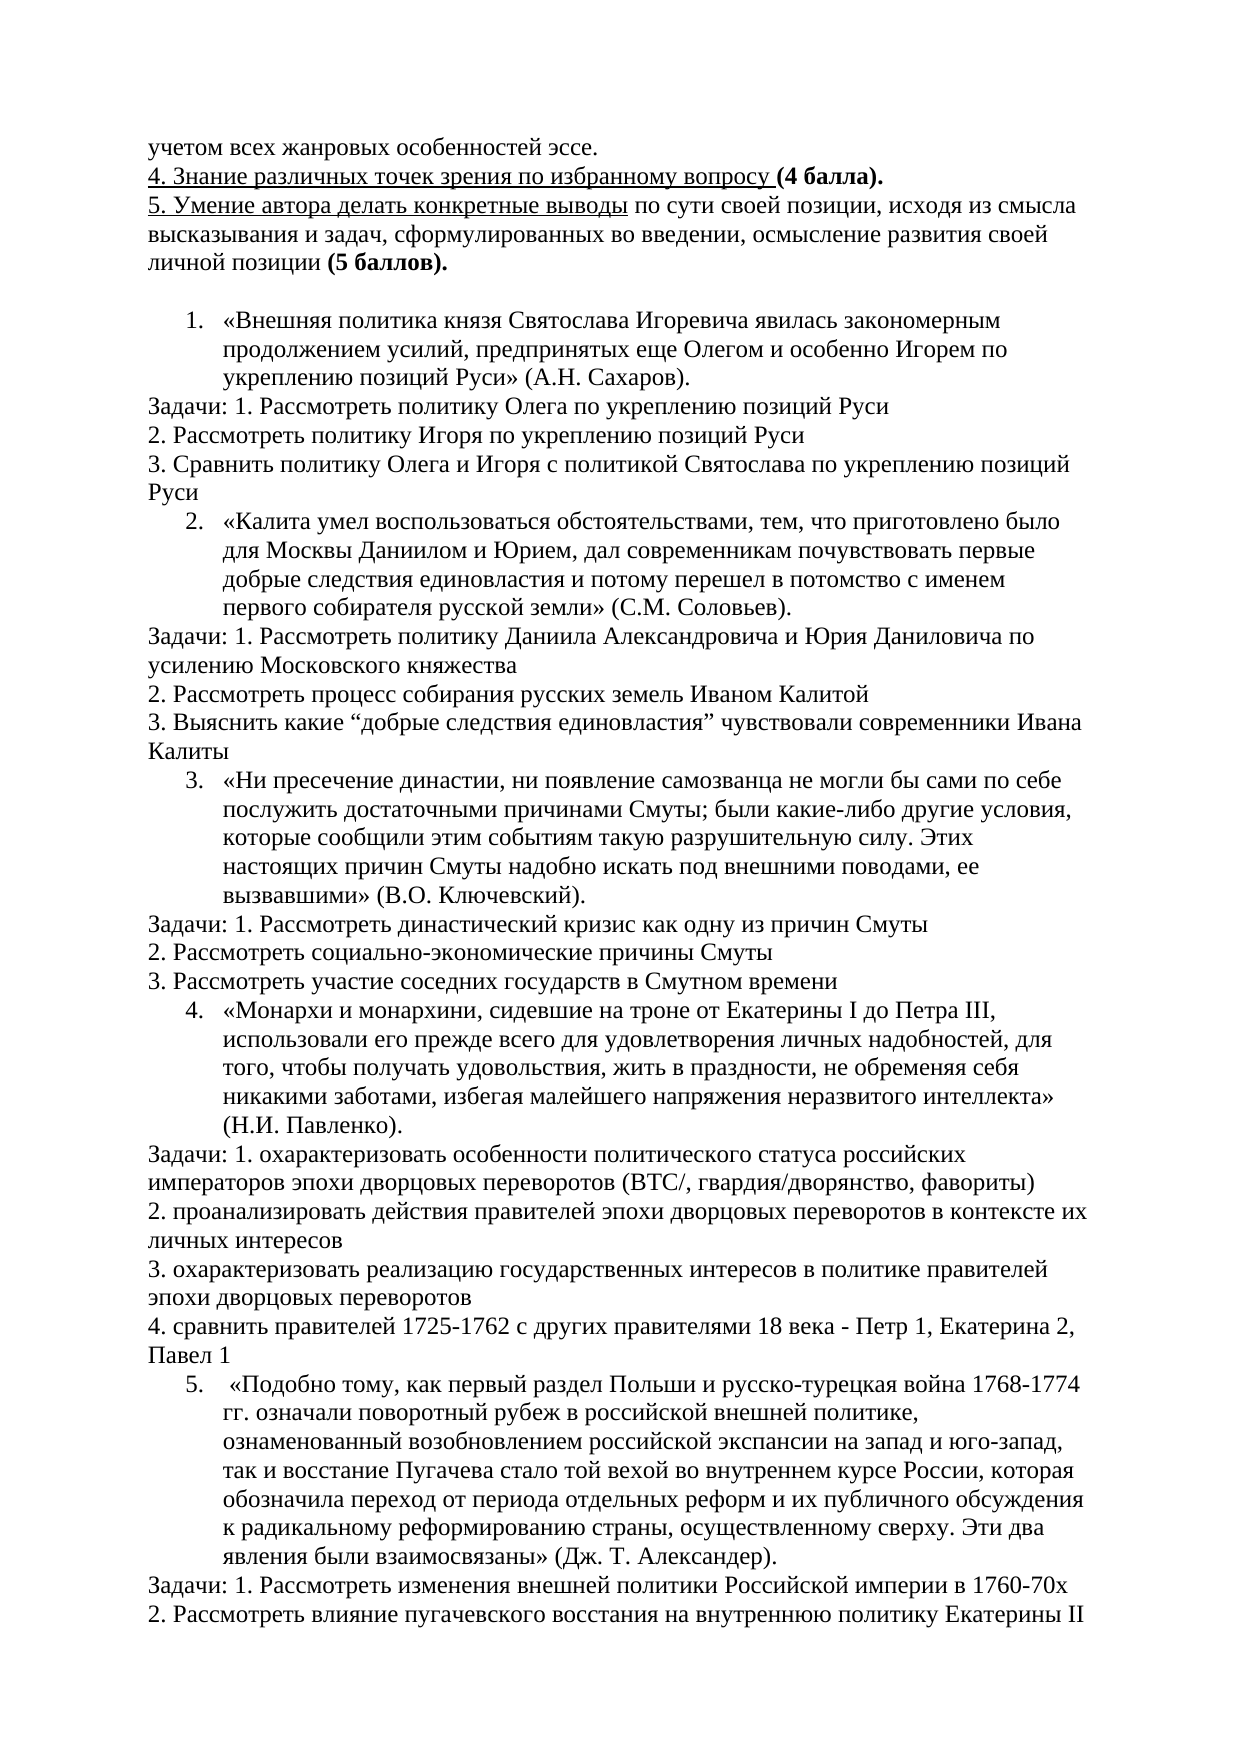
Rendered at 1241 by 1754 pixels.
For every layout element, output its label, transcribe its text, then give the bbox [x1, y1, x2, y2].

text 2. проанализировать действия правителей эпохи дворцовых переворотов в контексте их личных интересов [148, 1196, 1091, 1254]
text Задачи: 1. Рассмотреть политику Олега по укреплению позиций Руси [148, 391, 1091, 420]
text 5. Умение автора делать конкретные выводы по сути своей позиции, исходя из смысла высказывания и задач, сформулированных во введении, осмысление развития своей личной позиции (5 баллов). [148, 190, 1091, 276]
text 3. Рассмотреть участие соседних государств в Смутном времени [148, 966, 1091, 995]
list «Монархи и монархини, сидевшие на троне от Екатерины I до Петра III, использовали его прежде всего для удовлетворения личных надобностей, для того, чтобы получать удовольствия, жить в праздности, не обременяя себя никакими заботами, избегая малейшего напряжения неразвитого интеллекта» (Н.И. Павленко). [185, 995, 1091, 1139]
text Задачи: 1. Рассмотреть династический кризис как одну из причин Смуты [148, 909, 1091, 937]
text 3. Выяснить какие “добрые следствия единовластия” чувствовали современники Ивана Калиты [148, 707, 1091, 765]
list «Подобно тому, как первый раздел Польши и русско-турецкая война 1768-1774 гг. означали поворотный рубеж в российской внешней политике, ознаменованный возобновлением российской экспансии на запад и юго-запад, так и восстание Пугачева стало той вехой во внутреннем курсе России, которая обозначила переход от периода отдельных реформ и их публичного обсуждения к радикальному реформированию страны, осуществленному сверху. Эти два явления были взаимосвязаны» (Дж. Т. Александер). [185, 1369, 1091, 1570]
text 3. охарактеризовать реализацию государственных интересов в политике правителей эпохи дворцовых переворотов [148, 1254, 1091, 1311]
list «Внешняя политика князя Святослава Игоревича явилась закономерным продолжением усилий, предпринятых еще Олегом и особенно Игорем по укреплению позиций Руси» (А.Н. Сахаров). [185, 305, 1091, 391]
text 2. Рассмотреть политику Игоря по укреплению позиций Руси [148, 420, 1091, 449]
text 4. сравнить правителей 1725-1762 с других правителями 18 века - Петр 1, Екатерина 2, Павел 1 [148, 1311, 1091, 1369]
text Задачи: 1. охарактеризовать особенности политического статуса российских императоров эпохи дворцовых переворотов (ВТС/, гвардия/дворянство, фавориты) [148, 1139, 1091, 1196]
text 3. Сравнить политику Олега и Игоря с политикой Святослава по укреплению позиций Руси [148, 449, 1091, 506]
text Задачи: 1. Рассмотреть изменения внешней политики Российской империи в 1760-70х [148, 1570, 1091, 1599]
list «Калита умел воспользоваться обстоятельствами, тем, что приготовлено было для Москвы Даниилом и Юрием, дал современникам почувствовать первые добрые следствия единовластия и потому перешел в потомство с именем первого собирателя русской земли» (С.М. Соловьев). [185, 506, 1091, 621]
text 2. Рассмотреть социально-экономические причины Смуты [148, 937, 1091, 966]
text 2. Рассмотреть процесс собирания русских земель Иваном Калитой [148, 679, 1091, 707]
text 2. Рассмотреть влияние пугачевского восстания на внутреннюю политику Екатерины II [148, 1599, 1091, 1627]
text Задачи: 1. Рассмотреть политику Даниила Александровича и Юрия Даниловича по усилению Московского княжества [148, 621, 1091, 679]
list «Ни пресечение династии, ни появление самозванца не могли бы сами по себе послужить достаточными причинами Смуты; были какие-либо другие условия, которые сообщили этим событиям такую разрушительную силу. Этих настоящих причин Смуты надобно искать под внешними поводами, ее вызвавшими» (В.О. Ключевский). [185, 765, 1091, 909]
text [148, 132, 1091, 190]
